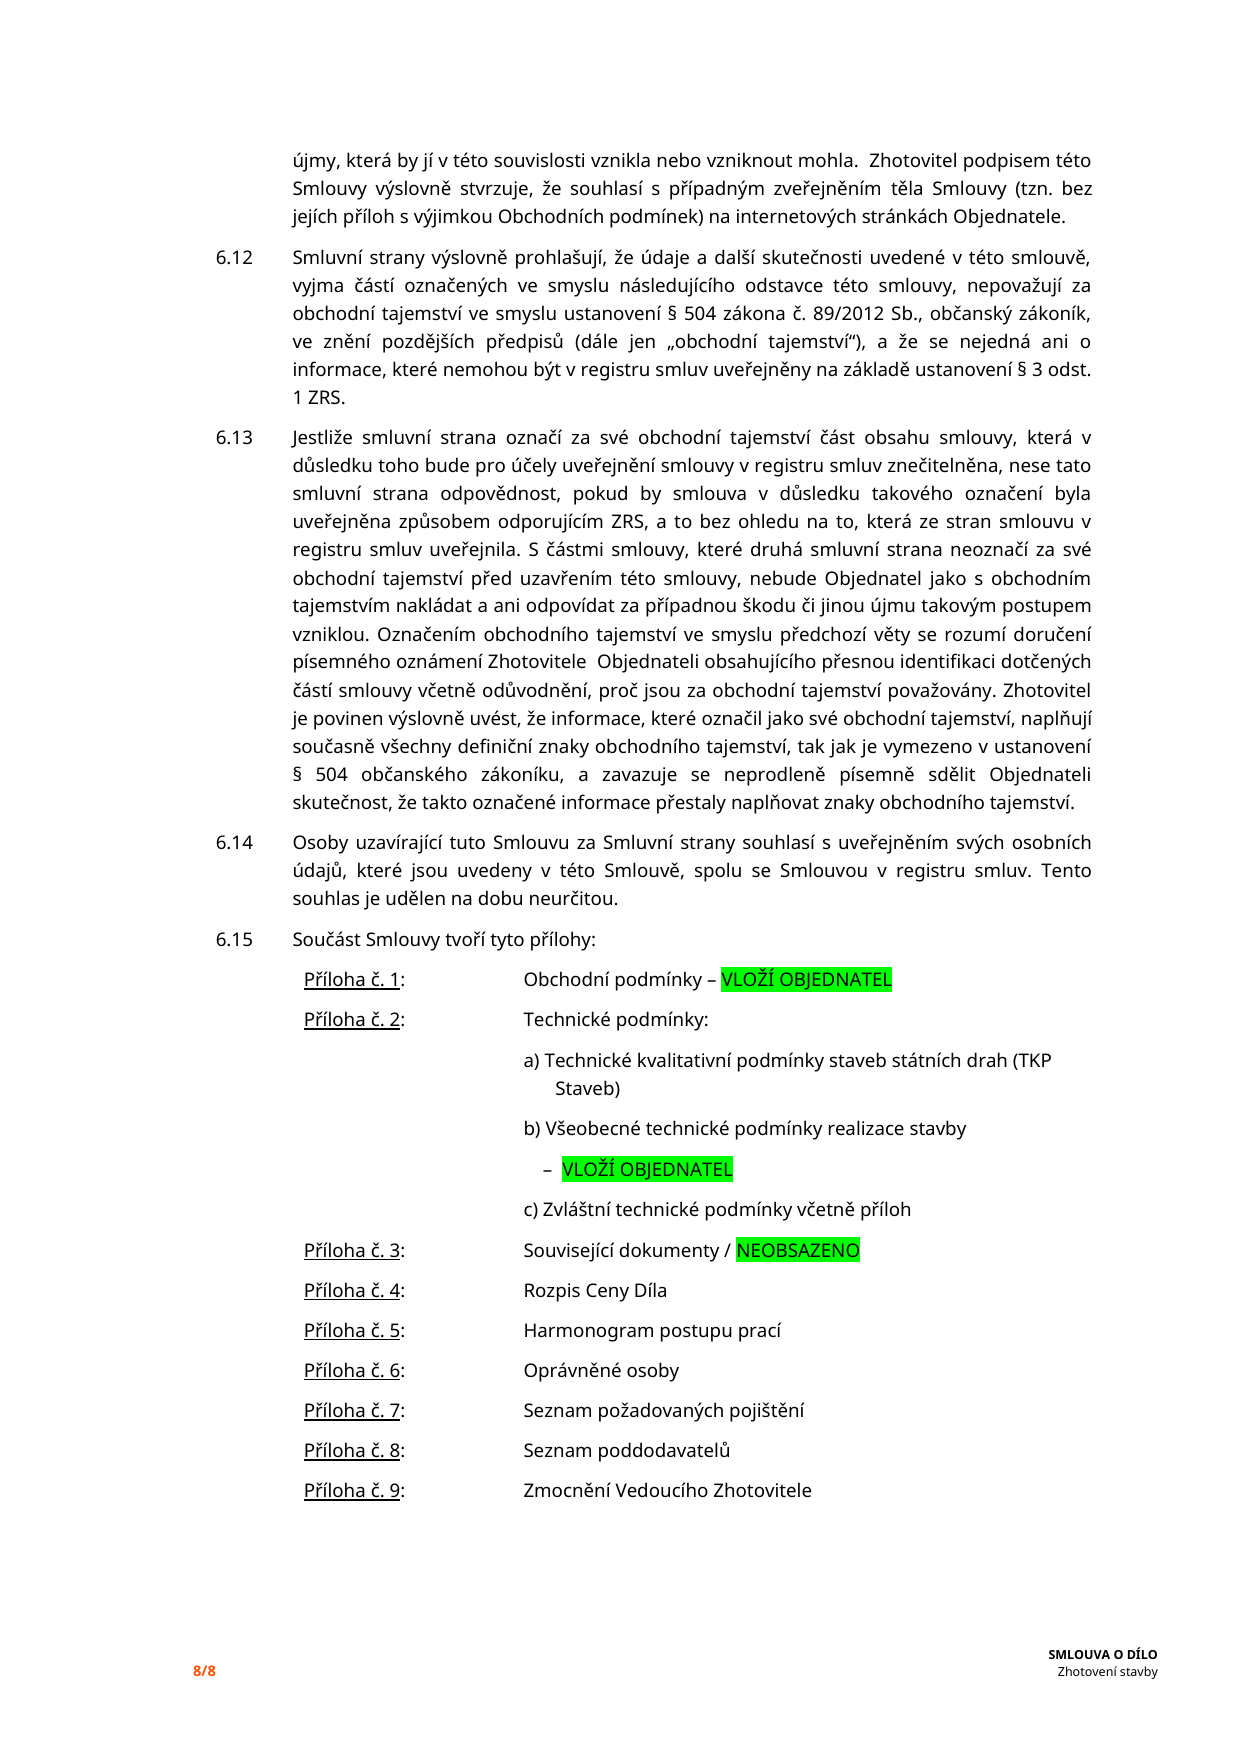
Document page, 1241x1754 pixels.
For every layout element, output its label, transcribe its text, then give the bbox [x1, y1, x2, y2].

table_cell Technické podmínky: a) Technické kvalitativní podmínky staveb státních drah (TKP Staveb) b) Všeobecné technické podmínky realizace stavby – VLOŽÍ OBJEDNATEL c) Zvláštní technické podmínky včetně příloh [511, 1007, 1093, 1237]
table_cell Harmonogram postupu prací [511, 1317, 1093, 1357]
table_cell Příloha č. 3: [216, 1237, 511, 1277]
table_cell Příloha č. 9: [216, 1478, 511, 1518]
text Jestliže smluvní strana označí za své obchodní tajemství část obsahu smlouvy, která v důsledku toho bude pro účely uveřejnění smlouvy v registru smluv znečitelněna, nese tato smluvní strana odpovědnost, pokud by smlouva v důsledku takového označení byla uveřejněna způsobem odporujícím ZRS, a to bez ohledu na to, která ze stran smlouvu v registru smluv uveřejnila. S částmi smlouvy, které druhá smluvní strana neoznačí za své obchodní tajemství před uzavřením této smlouvy, nebude Objednatel jako s obchodním tajemstvím nakládat a ani odpovídat za případnou škodu či jinou újmu takovým postupem vzniklou. Označením obchodního tajemství ve smyslu předchozí věty se rozumí doručení písemného oznámení Zhotovitele Objednateli obsahujícího přesnou identifikaci dotčených částí smlouvy včetně odůvodnění, proč jsou za obchodní tajemství považovány. Zhotovitel je povinen výslovně uvést, že informace, které označil jako své obchodní tajemství, naplňují současně všechny definiční znaky obchodního tajemství, tak jak je vymezeno v ustanovení § 504 občanského zákoníku, a zavazuje se neprodleně písemně sdělit Objednateli skutečnost, že takto označené informace přestaly naplňovat znaky obchodního tajemství. [216, 425, 1093, 814]
text Součást Smlouvy tvoří tyto přílohy: [216, 926, 1093, 952]
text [216, 147, 1093, 229]
table_cell Zmocnění Vedoucího Zhotovitele [511, 1478, 1093, 1518]
table_cell Příloha č. 8: [216, 1438, 511, 1477]
table_cell Související dokumenty / NEOBSAZENO [511, 1237, 1093, 1277]
table_cell Seznam poddodavatelů [511, 1438, 1093, 1477]
text Osoby uzavírající tuto Smlouvu za Smluvní strany souhlasí s uveřejněním svých osobních údajů, které jsou uvedeny v této Smlouvě, spolu se Smlouvou v registru smluv. Tento souhlas je udělen na dobu neurčitou. [216, 829, 1093, 911]
table_cell Rozpis Ceny Díla [511, 1277, 1093, 1317]
table_cell Příloha č. 5: [216, 1317, 511, 1357]
table_cell Příloha č. 7: [216, 1397, 511, 1437]
table_header Příloha č. 1: [216, 967, 511, 1007]
text Smluvní strany výslovně prohlašují, že údaje a další skutečnosti uvedené v této smlouvě, vyjma částí označených ve smyslu následujícího odstavce této smlouvy, nepovažují za obchodní tajemství ve smyslu ustanovení § 504 zákona č. 89/2012 Sb., občanský zákoník, ve znění pozdějších předpisů (dále jen „obchodní tajemství“), a že se nejedná ani o informace, které nemohou být v registru smluv uveřejněny na základě ustanovení § 3 odst. 1 ZRS. [216, 244, 1093, 410]
table_cell Příloha č. 2: [216, 1007, 511, 1237]
table_cell Oprávněné osoby [511, 1357, 1093, 1397]
table_cell Příloha č. 4: [216, 1277, 511, 1317]
table_header Obchodní podmínky – VLOŽÍ OBJEDNATEL [511, 967, 1093, 1007]
table_cell Seznam požadovaných pojištění [511, 1397, 1093, 1437]
table_cell Příloha č. 6: [216, 1357, 511, 1397]
